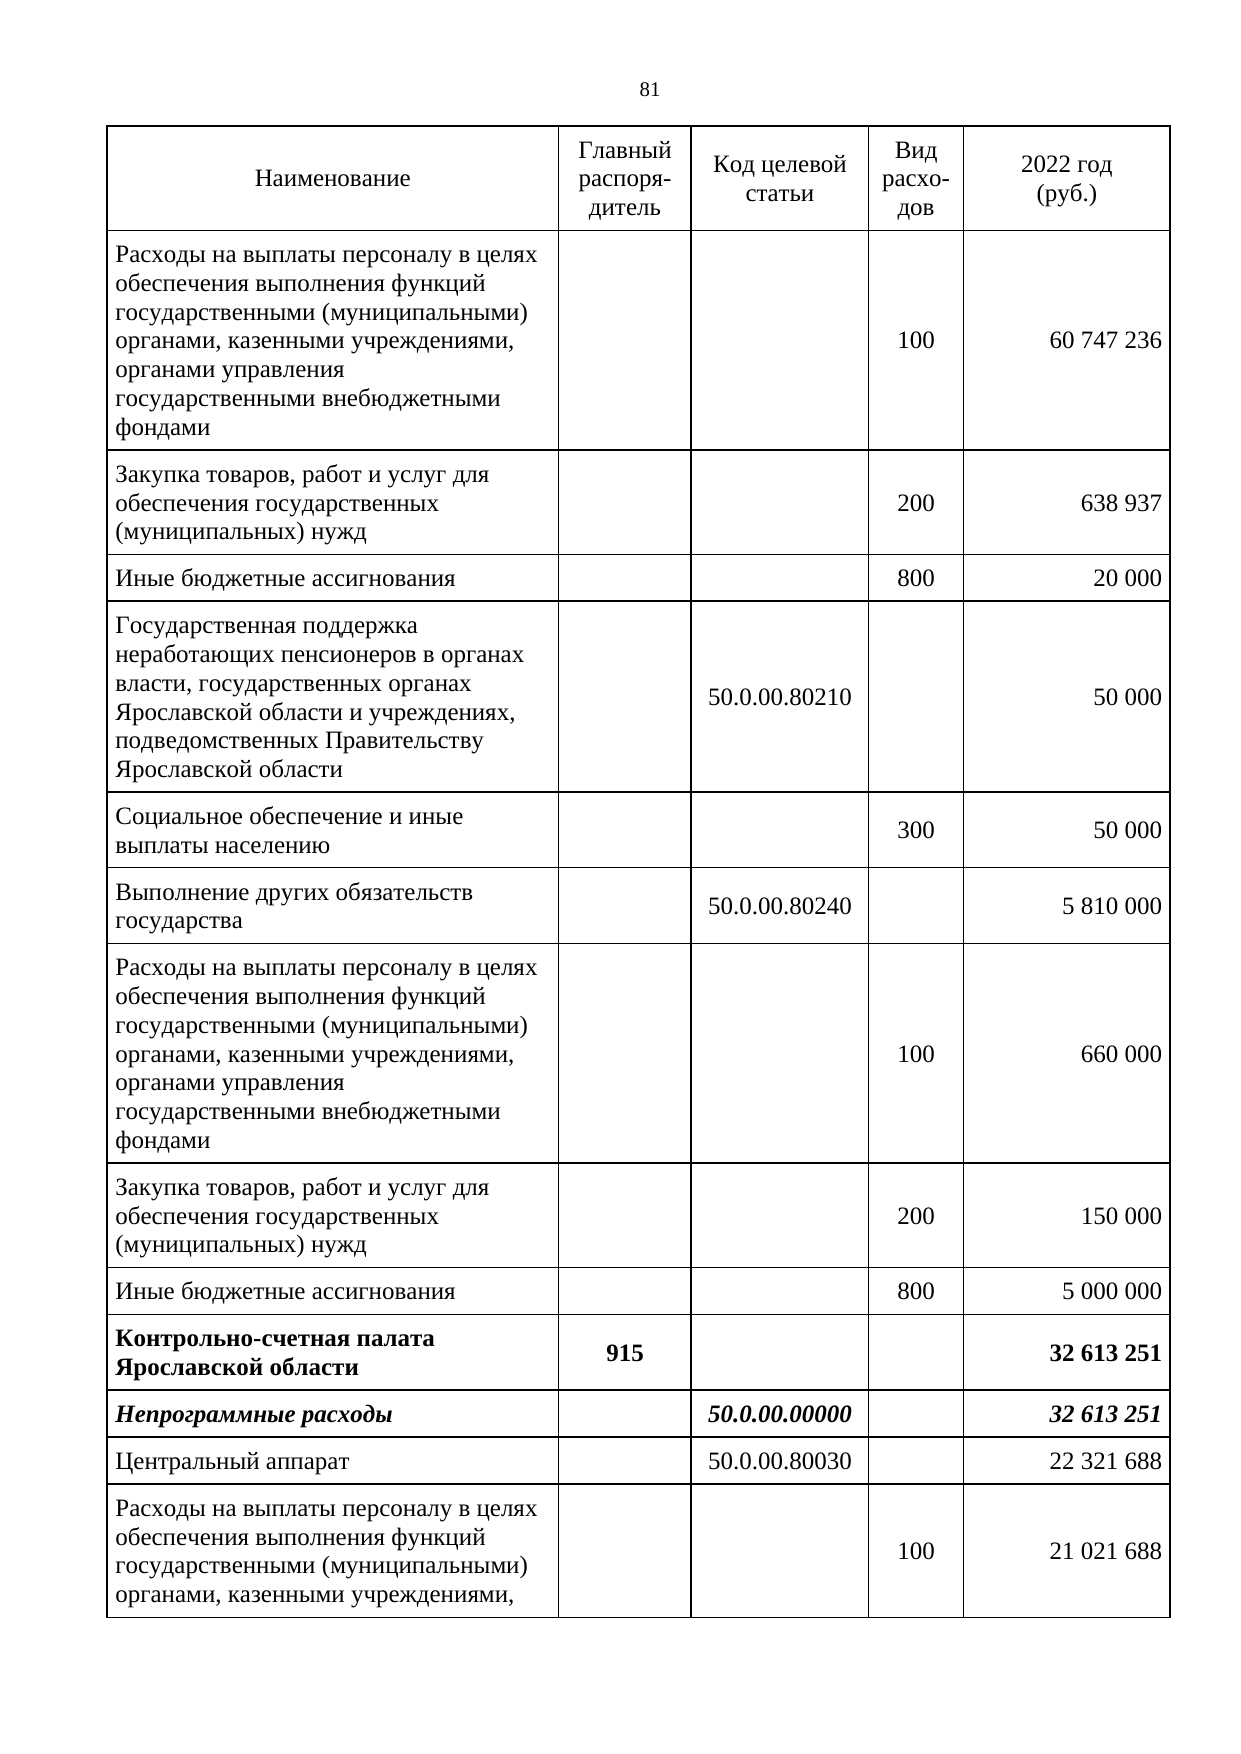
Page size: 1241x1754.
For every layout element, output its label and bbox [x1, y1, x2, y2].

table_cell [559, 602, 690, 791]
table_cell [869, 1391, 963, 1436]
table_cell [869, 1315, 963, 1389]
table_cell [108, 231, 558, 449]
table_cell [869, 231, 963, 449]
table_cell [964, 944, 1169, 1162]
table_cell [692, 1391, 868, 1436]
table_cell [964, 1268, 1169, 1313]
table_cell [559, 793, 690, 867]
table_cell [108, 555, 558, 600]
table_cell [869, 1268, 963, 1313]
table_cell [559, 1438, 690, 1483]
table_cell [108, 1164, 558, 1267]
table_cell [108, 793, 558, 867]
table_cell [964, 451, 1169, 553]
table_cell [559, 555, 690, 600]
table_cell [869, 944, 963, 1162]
table_header [964, 127, 1169, 229]
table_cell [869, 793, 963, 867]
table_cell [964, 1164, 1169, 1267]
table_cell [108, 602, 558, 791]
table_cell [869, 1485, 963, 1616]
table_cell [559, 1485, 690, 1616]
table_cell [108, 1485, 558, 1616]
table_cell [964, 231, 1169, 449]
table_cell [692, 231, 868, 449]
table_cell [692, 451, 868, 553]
table_header [559, 127, 690, 229]
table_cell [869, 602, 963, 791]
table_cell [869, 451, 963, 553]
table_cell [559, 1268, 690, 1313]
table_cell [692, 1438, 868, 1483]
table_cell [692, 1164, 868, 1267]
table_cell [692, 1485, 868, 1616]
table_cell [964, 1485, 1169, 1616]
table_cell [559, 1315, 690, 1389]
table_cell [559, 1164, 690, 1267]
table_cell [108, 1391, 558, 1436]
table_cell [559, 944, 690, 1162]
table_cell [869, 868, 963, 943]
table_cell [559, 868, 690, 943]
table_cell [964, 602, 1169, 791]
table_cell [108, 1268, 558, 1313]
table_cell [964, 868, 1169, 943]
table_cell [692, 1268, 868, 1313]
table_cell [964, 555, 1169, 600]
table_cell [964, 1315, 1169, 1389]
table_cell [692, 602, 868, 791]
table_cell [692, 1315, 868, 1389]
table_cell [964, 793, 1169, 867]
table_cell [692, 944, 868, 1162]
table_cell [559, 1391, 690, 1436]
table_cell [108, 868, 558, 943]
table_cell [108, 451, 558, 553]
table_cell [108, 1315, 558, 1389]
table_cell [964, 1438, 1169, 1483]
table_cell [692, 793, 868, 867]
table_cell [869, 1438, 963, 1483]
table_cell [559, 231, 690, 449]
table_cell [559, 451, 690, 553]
table_header [692, 127, 868, 229]
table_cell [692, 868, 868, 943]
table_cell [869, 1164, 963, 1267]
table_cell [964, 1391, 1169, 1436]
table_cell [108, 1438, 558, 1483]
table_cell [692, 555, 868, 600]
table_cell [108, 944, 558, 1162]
table_header [108, 127, 558, 229]
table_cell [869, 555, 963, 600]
table_header [869, 127, 963, 229]
